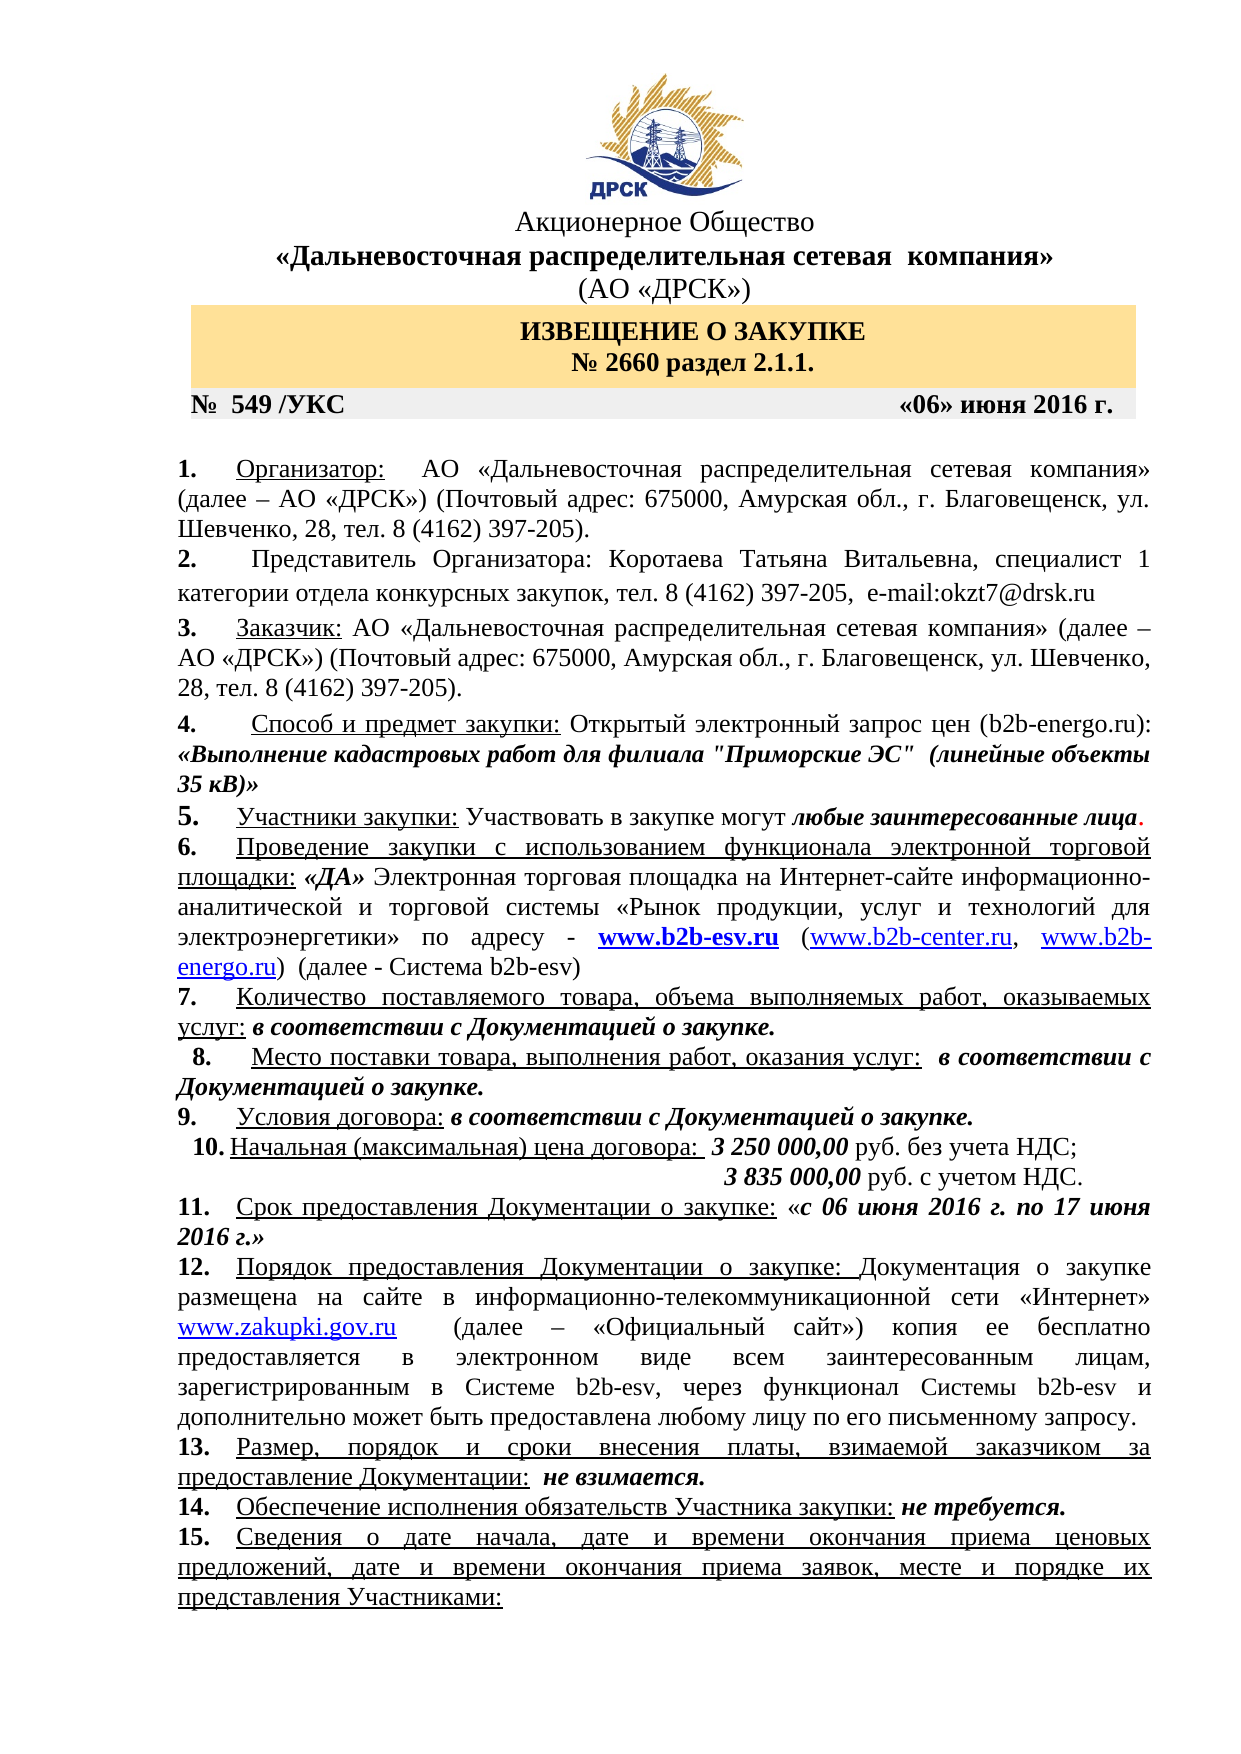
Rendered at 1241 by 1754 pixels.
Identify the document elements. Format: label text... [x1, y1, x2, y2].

list Проведение закупки с использованием функционала электронной торговой площадки: «ДА» Электронная торговая площадка на Интернет-сайте информационно-аналитической и торговой системы «Рынок продукции, услуг и технологий для электроэнергетики» по адресу - www.b2b-esv.ru (www.b2b-center.ru, www.b2b-energo.ru) (далее - Система b2b-esv) [177, 831, 1152, 981]
list Срок предоставления Документации о закупке: «с 06 июня 2016 г. по 17 июня 2016 г.» [177, 1191, 1152, 1251]
list Обеспечение исполнения обязательств Участника закупки: не требуется. [177, 1491, 1152, 1521]
table_header ИЗВЕЩЕНИЕ О ЗАКУПКЕ № 2660 раздел 2.1.1. [191, 305, 1136, 388]
list Сведения о дате начала, дате и времени окончания приема ценовых предложений, дате и времени окончания приема заявок, месте и порядке их представления Участниками: [177, 1578, 1152, 1611]
text «Дальневосточная распределительная сетевая компания» [177, 238, 1152, 271]
picture [585, 73, 744, 205]
table_cell № 549 /УКС [191, 388, 669, 419]
list Размер, порядок и сроки внесения платы, взимаемой заказчиком за предоставление Документации: не взимается. [177, 1431, 1152, 1491]
list Сведения о дате начала, дате и времени окончания приема ценовых предложений, дате и времени окончания приема заявок, месте и порядке их представления Участниками: [177, 1521, 1152, 1577]
list Заказчик: АО «Дальневосточная распределительная сетевая компания» (далее – АО «ДРСК») (Почтовый адрес: 675000, Амурская обл., г. Благовещенск, ул. Шевченко, 28, тел. 8 (4162) 397-205). [177, 612, 1152, 702]
list Условия договора: в соответствии с Документацией о закупке. [177, 1101, 1152, 1131]
list Организатор: АО «Дальневосточная распределительная сетевая компания» (далее – АО «ДРСК») (Почтовый адрес: 675000, Амурская обл., г. Благовещенск, ул. Шевченко, 28, тел. 8 (4162) 397-205). [177, 453, 1152, 543]
text Акционерное Общество [177, 204, 1152, 238]
list Способ и предмет закупки: Открытый электронный запрос цен (b2b-energo.ru): «Выполнение кадастровых работ для филиала "Приморские ЭС" (линейные объекты 35 кВ)» [177, 708, 1152, 798]
list 3 835 000,00 руб. с учетом НДС. [177, 1161, 1152, 1191]
table_cell «06» июня 2016 г. [669, 388, 1136, 419]
list Количество поставляемого товара, объема выполняемых работ, оказываемых услуг: в соответствии с Документацией о закупке. [177, 981, 1152, 1041]
list Начальная (максимальная) цена договора: 3 250 000,00 руб. без учета НДС; [192, 1131, 1152, 1161]
list Участники закупки: Участвовать в закупке могут любые заинтересованные лица. [177, 798, 1152, 831]
list Порядок предоставления Документации о закупке: Документация о закупке размещена на сайте в информационно-телекоммуникационной сети «Интернет» www.zakupki.gov.ru (далее – «Официальный сайт») копия ее бесплатно предоставляется в электронном виде всем заинтересованным лицам, зарегистрированным в Системе b2b-esv, через функционал Системы b2b-esv и дополнительно может быть предоставлена любому лицу по его письменному запросу. [177, 1251, 1152, 1431]
list Место поставки товара, выполнения работ, оказания услуг: в соответствии с Документацией о закупке. [177, 1041, 1152, 1101]
list Представитель Организатора: Коротаева Татьяна Витальевна, специалист 1 категории отдела конкурсных закупок, тел. 8 (4162) 397-205, e-mail:okzt7@drsk.ru [177, 543, 1152, 607]
text (АО «ДРСК») [177, 271, 1152, 305]
